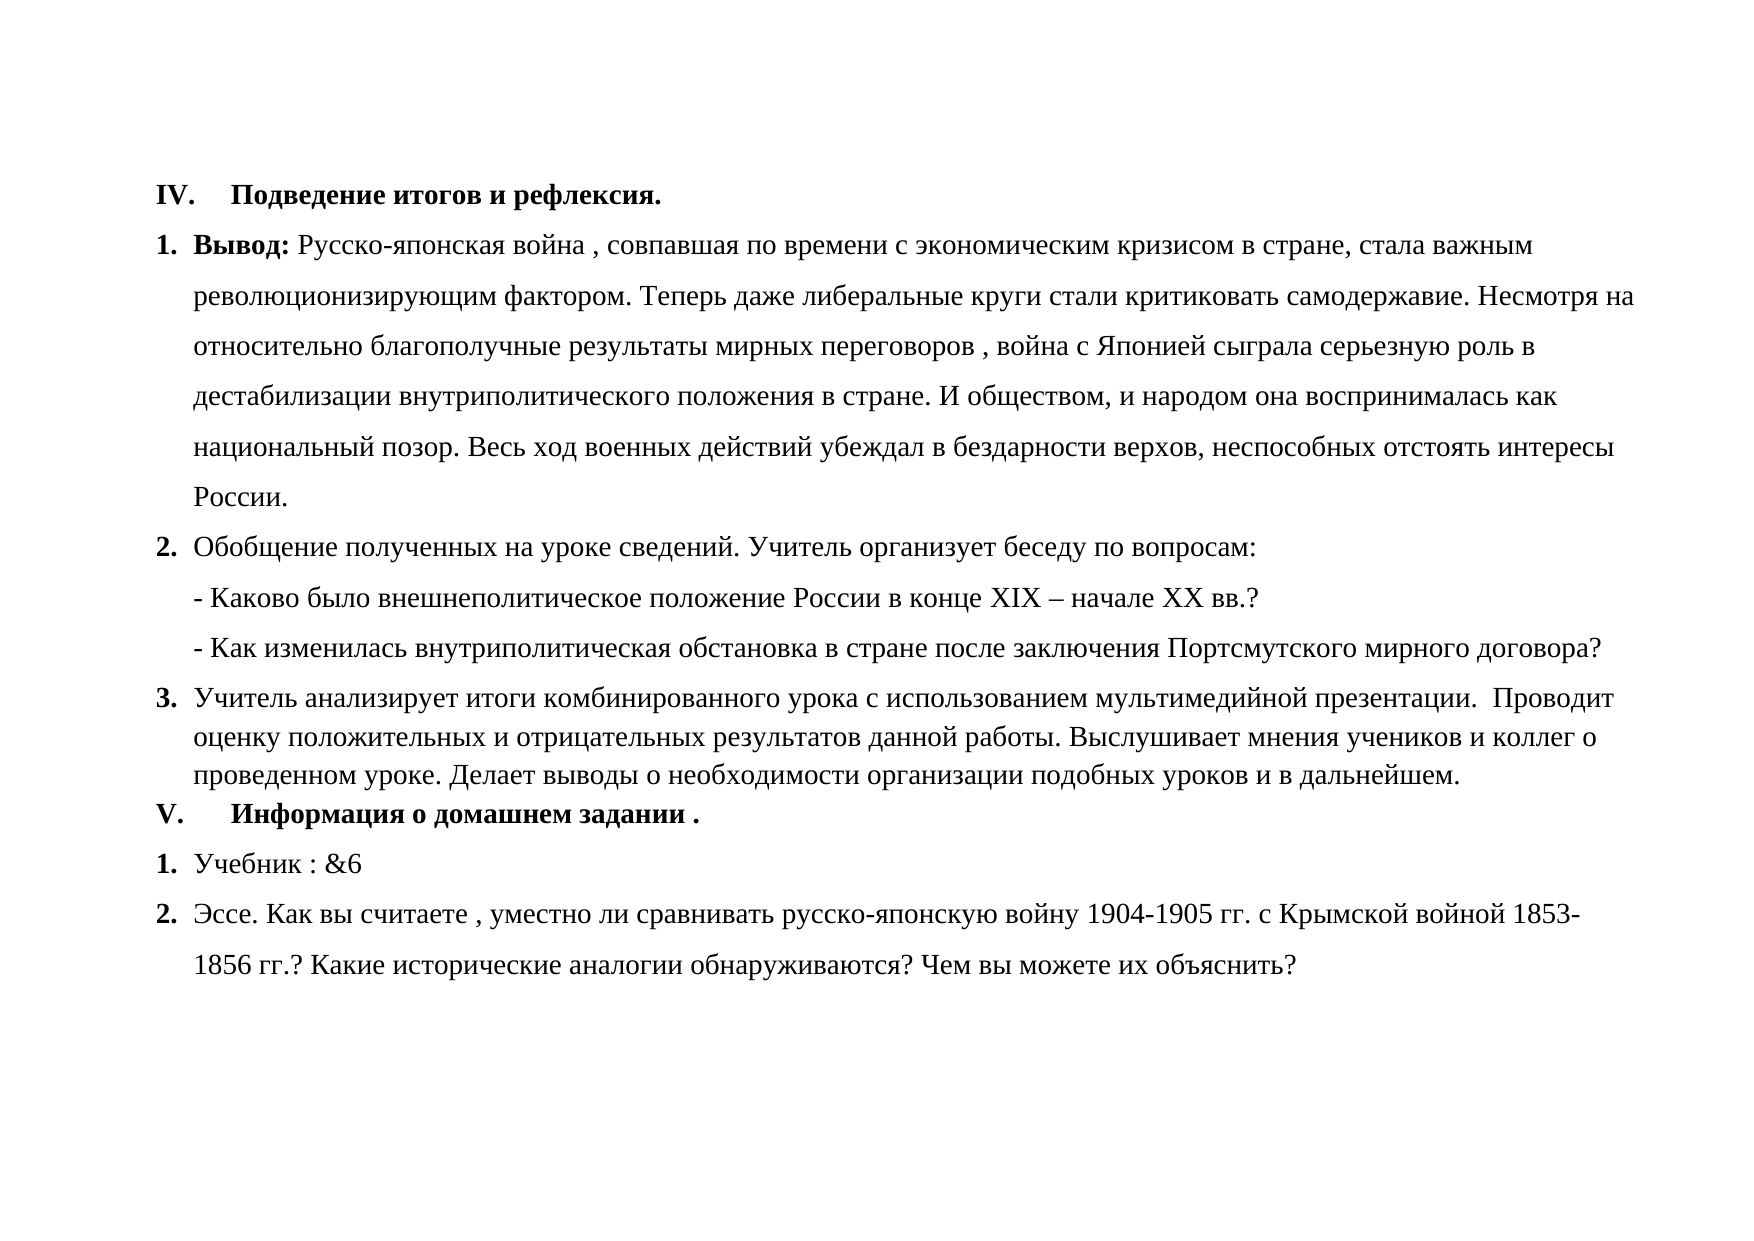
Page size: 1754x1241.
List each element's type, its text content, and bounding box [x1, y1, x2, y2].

list Учебник : &6 [156, 846, 1636, 880]
list Вывод: Русско-японская война , совпавшая по времени с экономическим кризисом в стране, стала важным революционизирующим фактором. Теперь даже либеральные круги стали критиковать самодержавие. Несмотря на относительно благополучные результаты мирных переговоров , война с Японией сыграла серьезную роль в дестабилизации внутриполитического положения в стране. И обществом, и народом она воспринималась как национальный позор. Весь ход военных действий убеждал в бездарности верхов, неспособных отстоять интересы России. [156, 227, 1636, 513]
list - Каково было внешнеполитическое положение России в конце XIX – начале XX вв.? [193, 580, 1636, 613]
list Информация о домашнем задании . [156, 796, 1636, 829]
list - Как изменилась внутриполитическая обстановка в стране после заключения Портсмутского мирного договора? [193, 630, 1636, 663]
list Эссе. Как вы считаете , уместно ли сравнивать русско-японскую войну 1904-1905 гг. с Крымской войной 1853-1856 гг.? Какие исторические аналогии обнаруживаются? Чем вы можете их объяснить? [156, 897, 1636, 980]
list Обобщение полученных на уроке сведений. Учитель организует беседу по вопросам: [156, 529, 1636, 563]
list Учитель анализирует итоги комбинированного урока с использованием мультимедийной презентации. Проводит оценку положительных и отрицательных результатов данной работы. Выслушивает мнения учеников и коллег о проведенном уроке. Делает выводы о необходимости организации подобных уроков и в дальнейшем. [156, 680, 1636, 791]
list Подведение итогов и рефлексия. [156, 177, 1636, 211]
